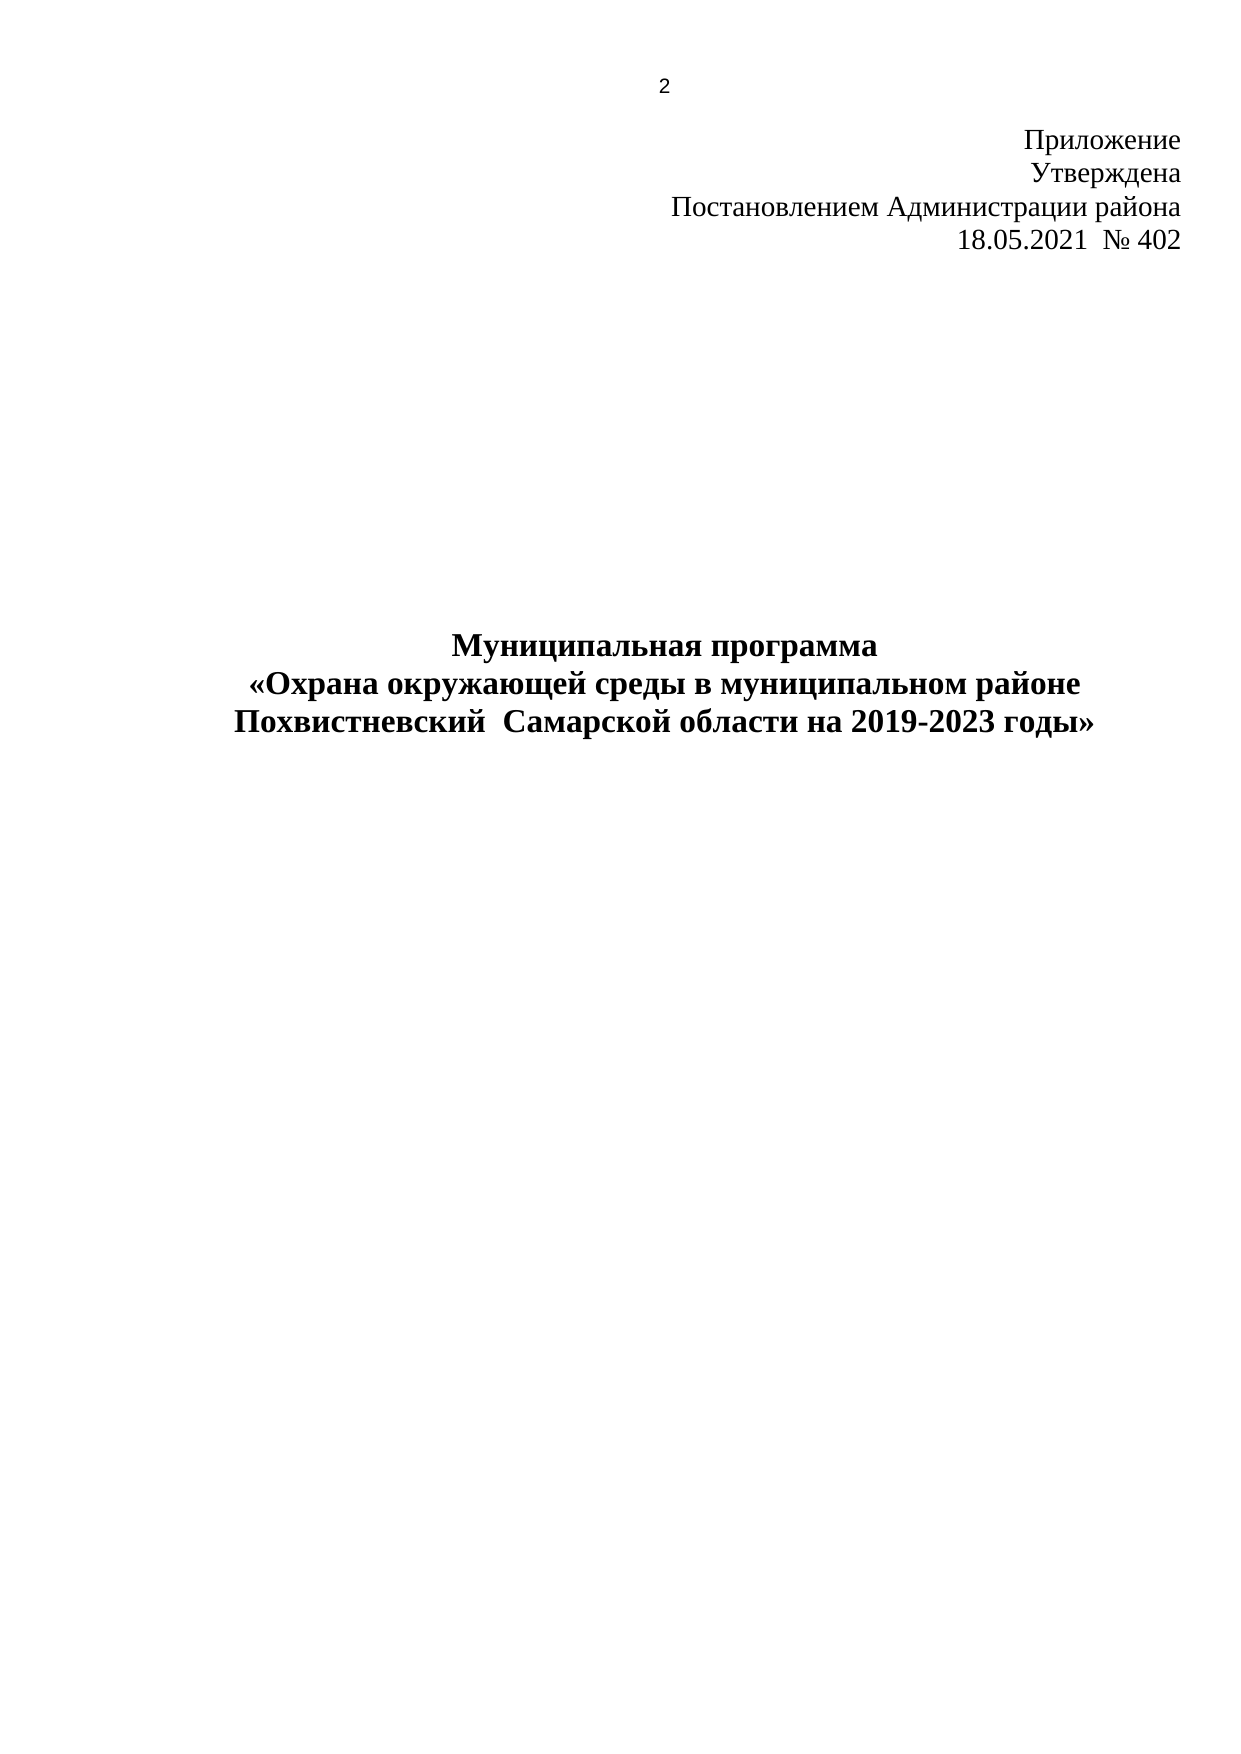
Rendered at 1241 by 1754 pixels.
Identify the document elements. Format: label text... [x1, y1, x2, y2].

text «Охрана окружающей среды в муниципальном районе Похвистневский Самарской области на 2019-2023 годы» [148, 663, 1181, 740]
text Приложение [148, 122, 1181, 155]
text 18.05.2021 № 402 [148, 222, 1181, 256]
text Утверждена [148, 155, 1181, 189]
text Постановлением Администрации района [148, 189, 1181, 222]
text Муниципальная программа [148, 625, 1181, 663]
